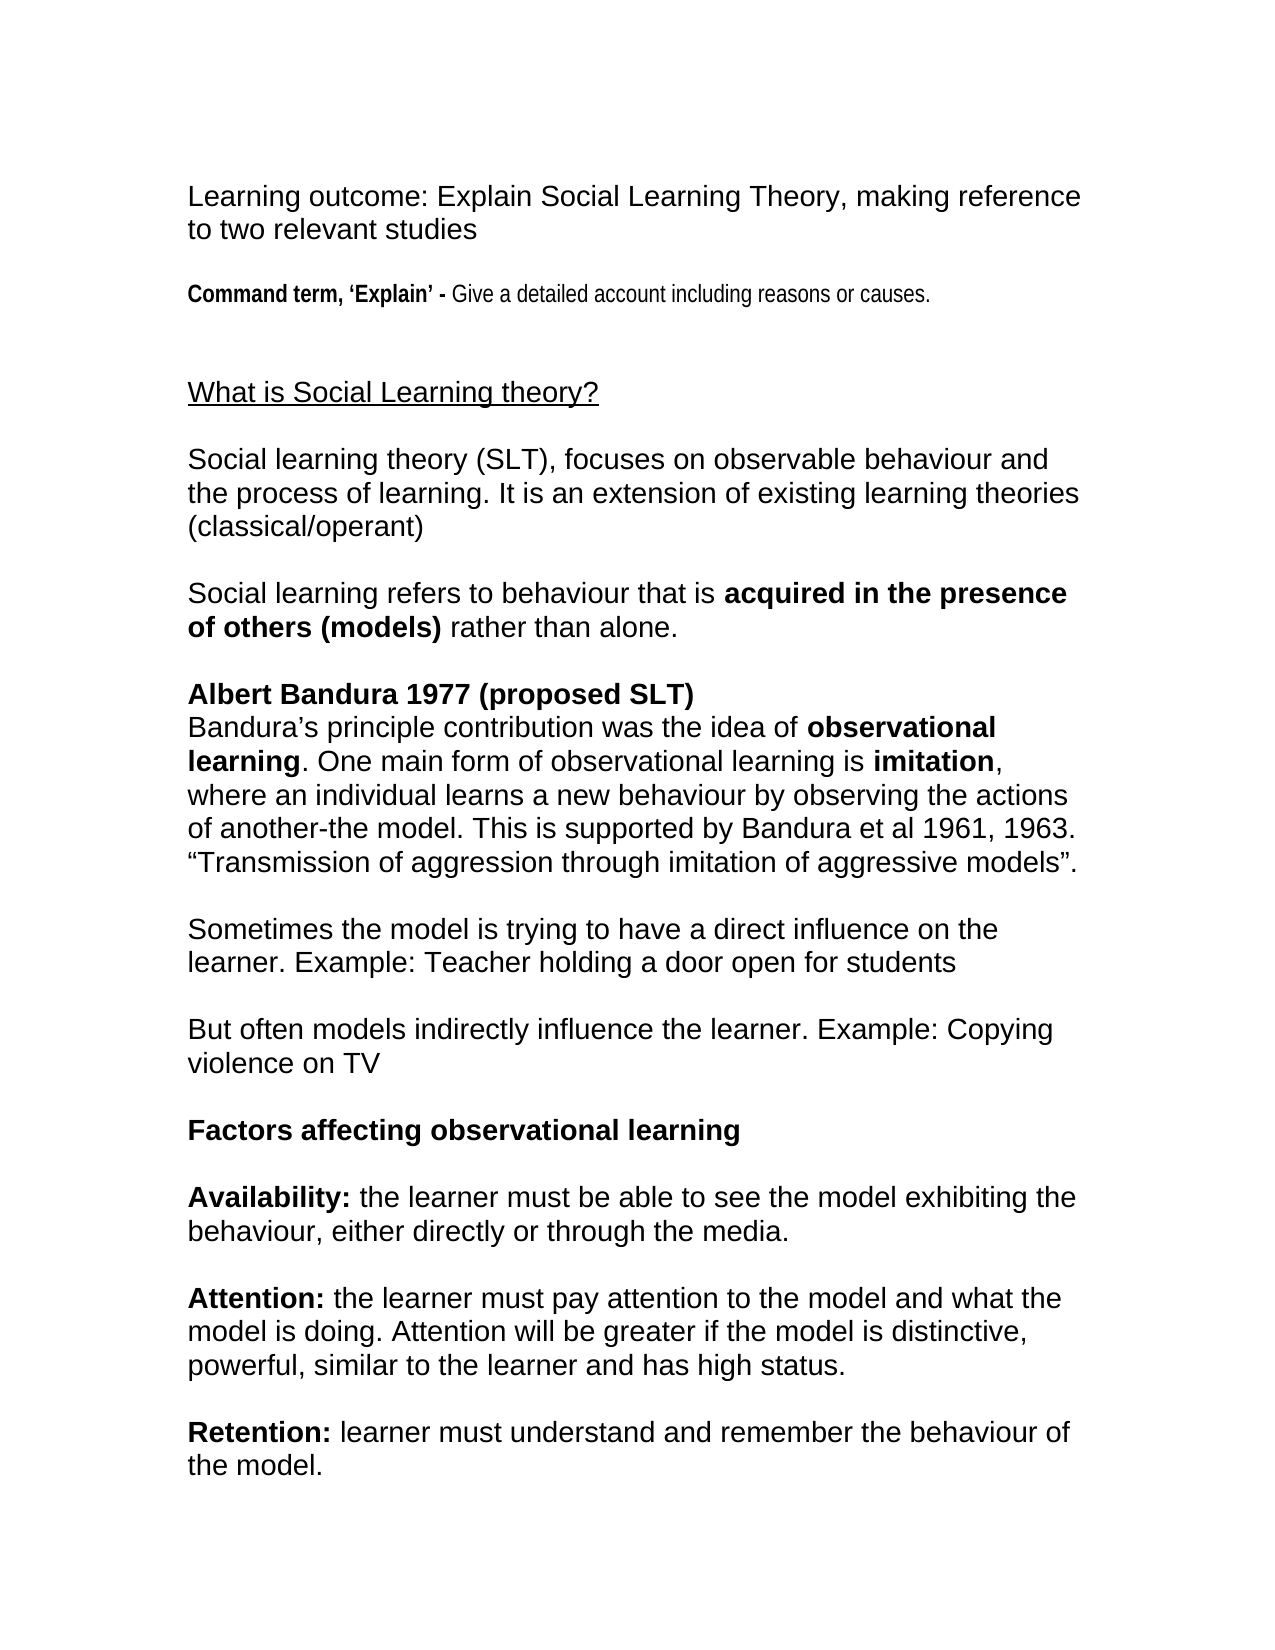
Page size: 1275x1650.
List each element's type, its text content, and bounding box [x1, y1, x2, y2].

text Social learning refers to behaviour that is acquired in the presence of others (models) rather than alone. [187, 576, 1087, 643]
text Availability: the learner must be able to see the model exhibiting the behaviour, either directly or through the media. [187, 1180, 1087, 1247]
text But often models indirectly influence the learner. Example: Copying violence on TV [187, 1012, 1087, 1079]
text Albert Bandura 1977 (proposed SLT) [187, 677, 1087, 711]
text Bandura’s principle contribution was the idea of observational learning. One main form of observational learning is imitation, where an individual learns a new behaviour by observing the actions of another-the model. This is supported by Bandura et al 1961, 1963. “Transmission of aggression through imitation of aggressive models”. [187, 711, 1087, 878]
text What is Social Learning theory? [187, 375, 1087, 409]
text Factors affecting observational learning [187, 1113, 1087, 1147]
text Learning outcome: Explain Social Learning Theory, making reference to two relevant studies [187, 179, 1087, 246]
text Attention: the learner must pay attention to the model and what the model is doing. Attention will be greater if the model is distinctive, powerful, similar to the learner and has high status. [187, 1281, 1087, 1381]
text Retention: learner must understand and remember the behaviour of the model. [187, 1415, 1087, 1482]
text Social learning theory (SLT), focuses on observable behaviour and the process of learning. It is an extension of existing learning theories (classical/operant) [187, 442, 1087, 543]
text Command term, ‘Explain’ - Give a detailed account including reasons or causes. [187, 279, 1087, 308]
text Sometimes the model is trying to have a direct influence on the learner. Example: Teacher holding a door open for students [187, 912, 1087, 979]
